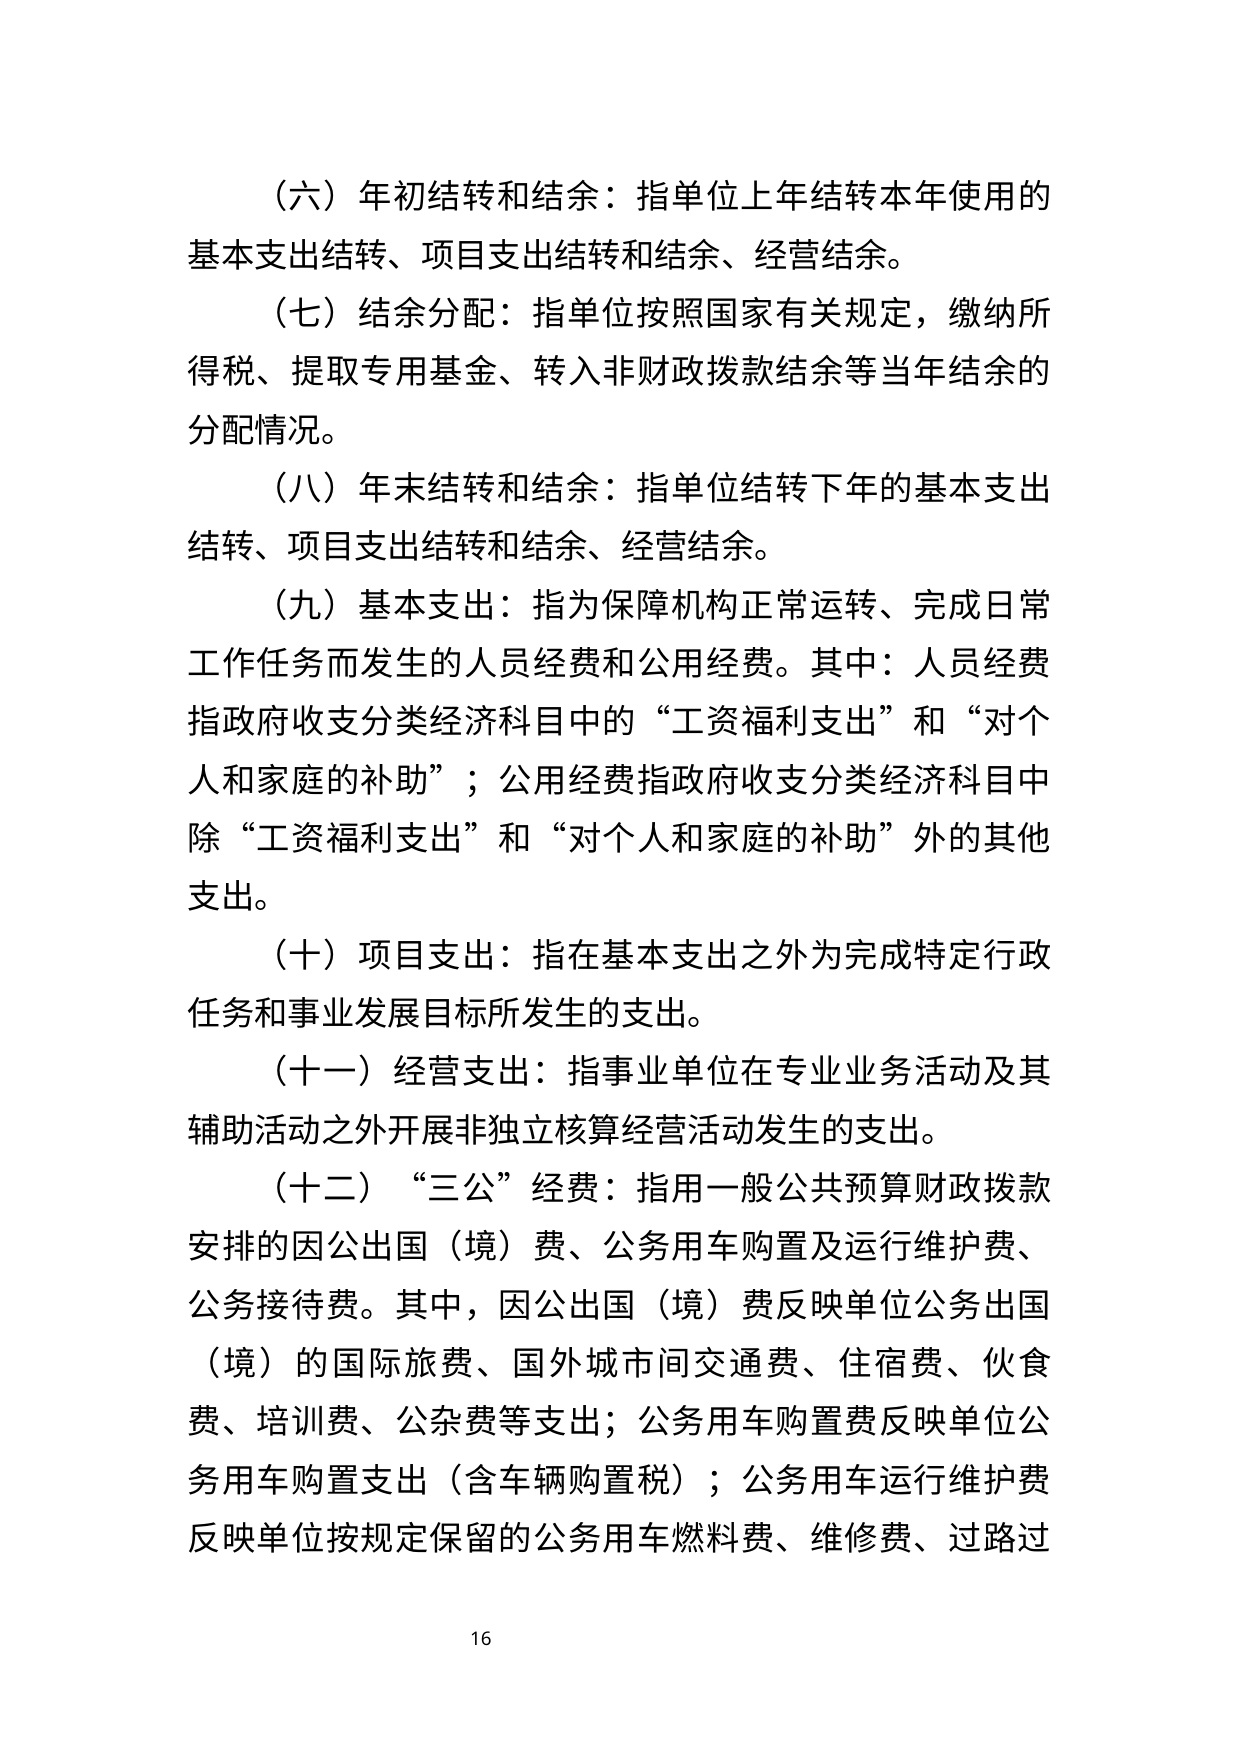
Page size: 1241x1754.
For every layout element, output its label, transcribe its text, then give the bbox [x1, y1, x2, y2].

text （六）年初结转和结余：指单位上年结转本年使用的基本支出结转、项目支出结转和结余、经营结余。 [187, 162, 1053, 279]
text （七）结余分配：指单位按照国家有关规定，缴纳所得税、提取专用基金、转入非财政拨款结余等当年结余的分配情况。 [187, 279, 1053, 454]
text （十）项目支出：指在基本支出之外为完成特定行政任务和事业发展目标所发生的支出。 [187, 920, 1053, 1037]
text （九）基本支出：指为保障机构正常运转、完成日常工作任务而发生的人员经费和公用经费。其中：人员经费指政府收支分类经济科目中的“工资福利支出”和“对个人和家庭的补助”；公用经费指政府收支分类经济科目中除“工资福利支出”和“对个人和家庭的补助”外的其他支出。 [187, 570, 1053, 920]
text （十一）经营支出：指事业单位在专业业务活动及其辅助活动之外开展非独立核算经营活动发生的支出。 [187, 1037, 1053, 1154]
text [187, 1154, 1053, 1562]
text （八）年末结转和结余：指单位结转下年的基本支出结转、项目支出结转和结余、经营结余。 [187, 454, 1053, 570]
